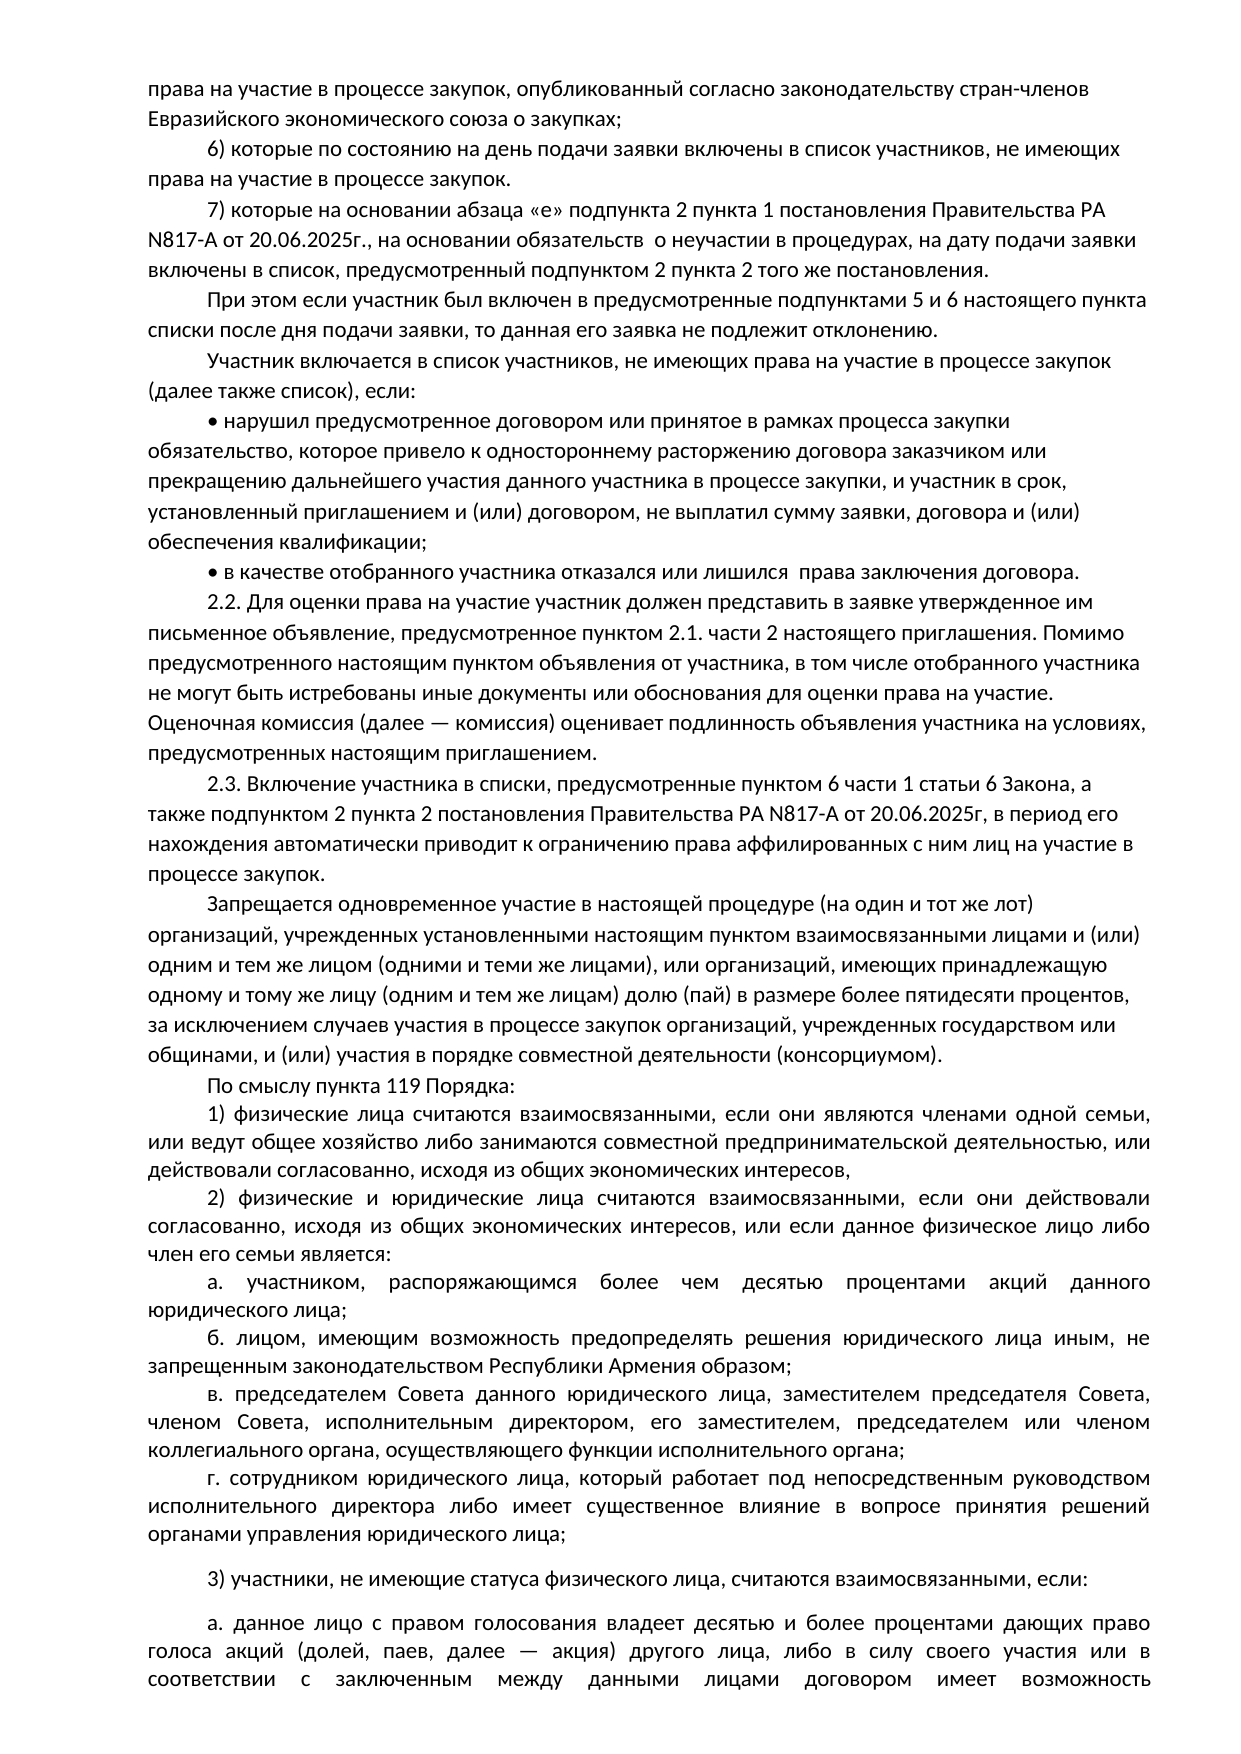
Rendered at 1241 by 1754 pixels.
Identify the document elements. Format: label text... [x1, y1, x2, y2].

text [148, 74, 1152, 132]
text • нарушил предусмотренное договором или принятое в рамках процесса закупки обязательство, которое привело к одностороннему расторжению договора заказчиком или прекращению дальнейшего участия данного участника в процессе закупки, и участник в срок, установленный приглашением и (или) договором, не выплатил сумму заявки, договора и (или) обеспечения квалификации; [148, 406, 1152, 555]
text 2) физические и юридические лица считаются взаимосвязанными, если они действовали согласованно, исходя из общих экономических интересов, или если данное физическое лицо либо член его семьи является: [148, 1183, 1152, 1267]
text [148, 1608, 1152, 1692]
text 2.3. Включение участника в списки, предусмотренные пунктом 6 части 1 статьи 6 Закона, а также подпунктом 2 пункта 2 постановления Правительства РА N817-А от 20.06.2025г, в период его нахождения автоматически приводит к ограничению права аффилированных с ним лиц на участие в процессе закупок. [148, 769, 1152, 887]
text 2.2. Для оценки права на участие участник должен представить в заявке утвержденное им письменное объявление, предусмотренное пунктом 2.1. части 2 настоящего приглашения. Помимо предусмотренного настоящим пунктом объявления от участника, в том числе отобранного участника не могут быть истребованы иные документы или обоснования для оценки права на участие. Оценочная комиссия (далее — комиссия) оценивает подлинность объявления участника на условиях, предусмотренных настоящим приглашением. [148, 587, 1152, 766]
text • в качестве отобранного участника отказался или лишился права заключения договора. [148, 557, 1152, 585]
text 1) физические лица считаются взаимосвязанными, если они являются членами одной семьи, или ведут общее хозяйство либо занимаются совместной предпринимательской деятельностью, или действовали согласованно, исходя из общих экономических интересов, [148, 1099, 1152, 1183]
text При этом если участник был включен в предусмотренные подпунктами 5 и 6 настоящего пункта списки после дня подачи заявки, то данная его заявка не подлежит отклонению. [148, 285, 1152, 343]
text а. участником, распоряжающимся более чем десятью процентами акций данного юридического лица; [148, 1267, 1152, 1323]
text 6) которые по состоянию на день подачи заявки включены в список участников, не имеющих права на участие в процессе закупок. [148, 134, 1152, 192]
text Участник включается в список участников, не имеющих права на участие в процессе закупок (далее также список), если: [148, 346, 1152, 404]
text 7) которые на основании абзаца «е» подпункта 2 пункта 1 постановления Правительства РА N817-А от 20.06.2025г., на основании обязательств o неучастии в процедурах, на дату подачи заявки включены в список, предусмотренный подпунктом 2 пункта 2 того же постановления. [148, 195, 1152, 283]
text Запрещается одновременное участие в настоящей процедуре (на один и тот же лот) организаций, учрежденных установленными настоящим пунктом взаимосвязанными лицами и (или) одним и тем же лицом (одними и теми же лицами), или организаций, имеющих принадлежащую одному и тому же лицу (одним и тем же лицам) долю (пай) в размере более пятидесяти процентов, за исключением случаев участия в процессе закупок организаций, учрежденных государством или общинами, и (или) участия в порядке совместной деятельности (консорциумом). [148, 889, 1152, 1068]
text в. председателем Совета данного юридического лица, заместителем председателя Совета, членом Совета, исполнительным директором, его заместителем, председателем или членом коллегиального органа, осуществляющего функции исполнительного органа; [148, 1379, 1152, 1463]
text По смыслу пункта 119 Порядка: [148, 1071, 1152, 1099]
text 3) участники, не имеющие статуса физического лица, считаются взаимосвязанными, если: [148, 1564, 1152, 1592]
text г. сотрудником юридического лица, который работает под непосредственным руководством исполнительного директора либо имеет существенное влияние в вопросе принятия решений органами управления юридического лица; [148, 1463, 1152, 1547]
text б. лицом, имеющим возможность предопределять решения юридического лица иным, не запрещенным законодательством Республики Армения образом; [148, 1323, 1152, 1379]
